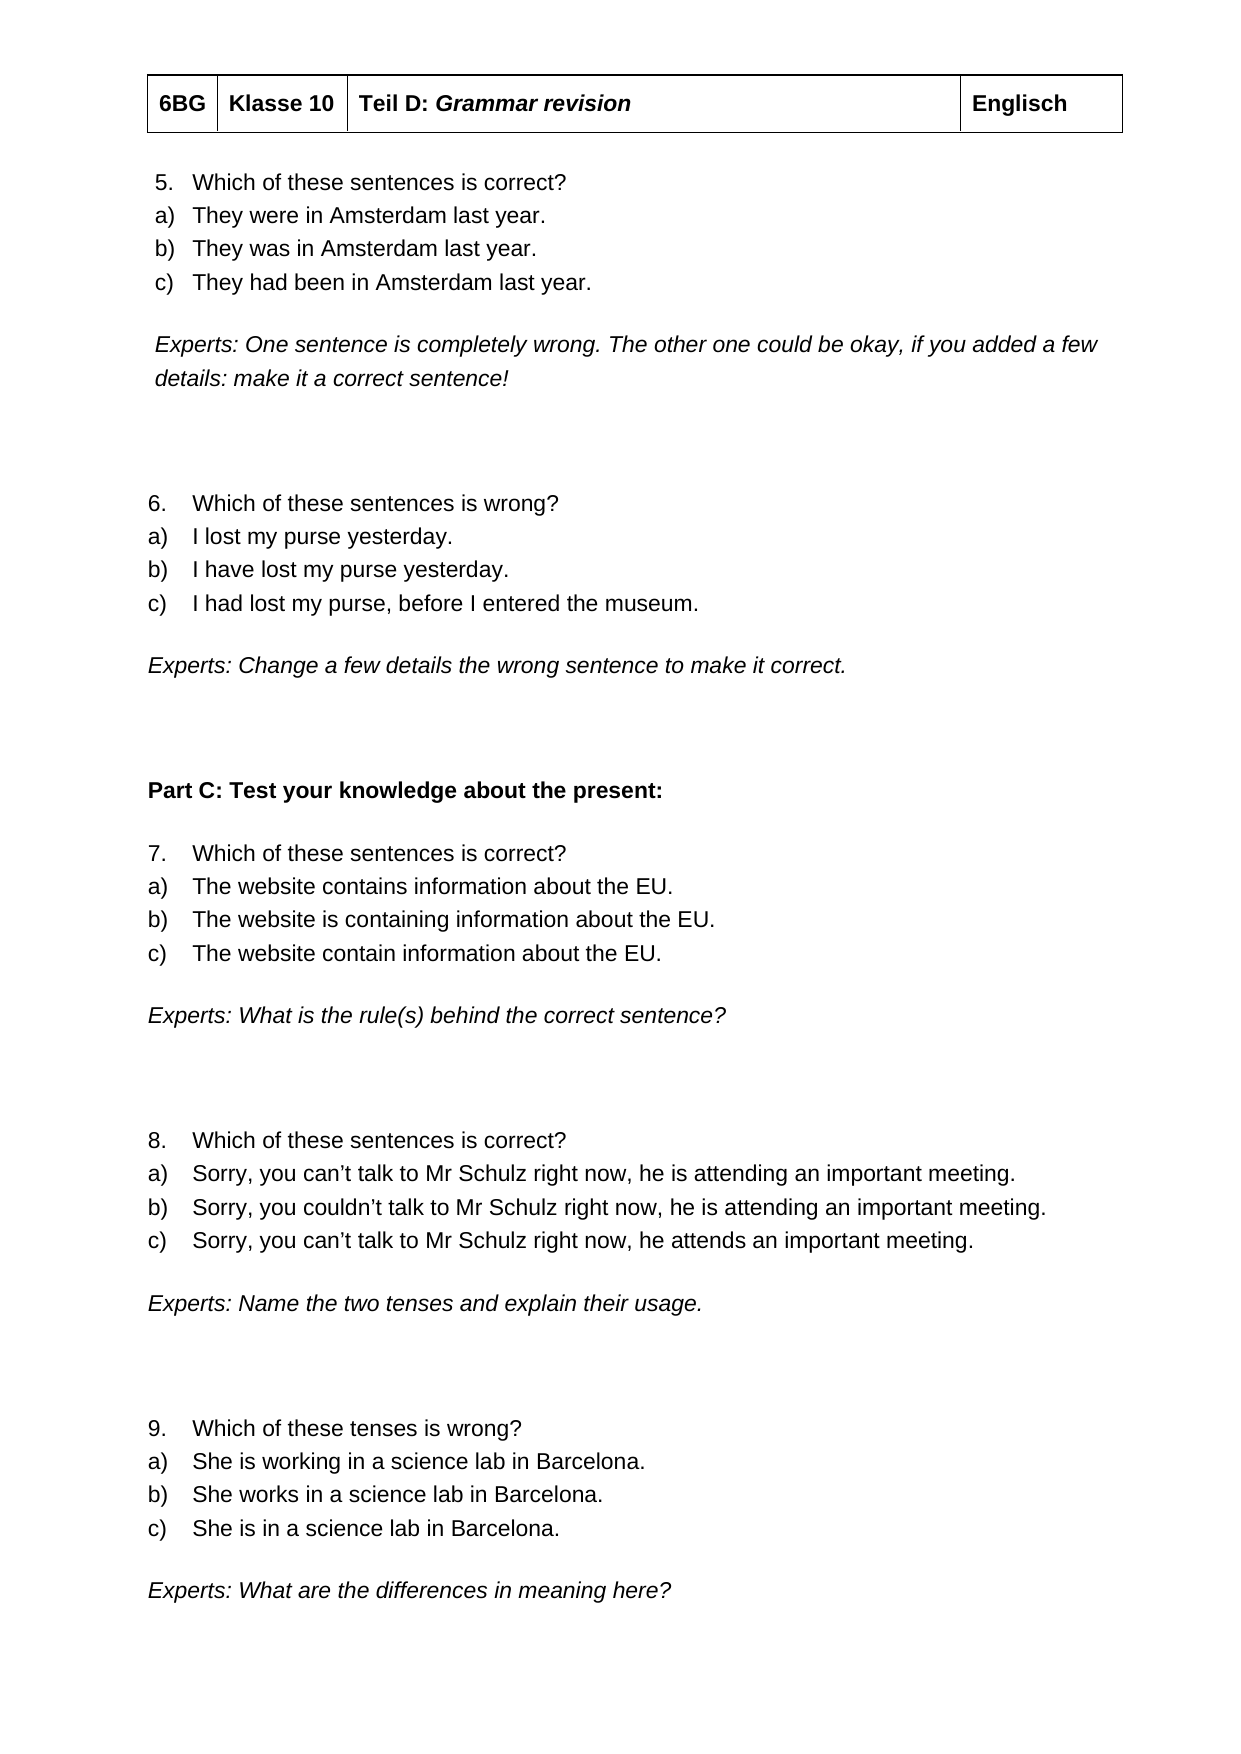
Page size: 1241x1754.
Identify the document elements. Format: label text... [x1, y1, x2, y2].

list Which of these sentences is correct? [148, 1120, 1122, 1153]
text Experts: Change a few details the wrong sentence to make it correct. [148, 645, 1122, 678]
text Experts: What are the differences in meaning here? [148, 1570, 1122, 1603]
list They were in Amsterdam last year. [154, 195, 1122, 228]
list They was in Amsterdam last year. [154, 228, 1122, 262]
list I have lost my purse yesterday. [148, 549, 1122, 582]
list Sorry, you can’t talk to Mr Schulz right now, he is attending an important meeting. [148, 1153, 1122, 1187]
text Experts: What is the rule(s) behind the correct sentence? [148, 995, 1122, 1028]
text Experts: One sentence is completely wrong. The other one could be okay, if you added a few details: make it a correct sentence! [154, 324, 1122, 391]
text Part C: Test your knowledge about the present: [148, 770, 1122, 803]
list Sorry, you couldn’t talk to Mr Schulz right now, he is attending an important meeting. [148, 1187, 1122, 1220]
list I lost my purse yesterday. [148, 516, 1122, 549]
list She is working in a science lab in Barcelona. [148, 1441, 1122, 1474]
list Sorry, you can’t talk to Mr Schulz right now, he attends an important meeting. [148, 1220, 1122, 1253]
list The website is containing information about the EU. [148, 899, 1122, 932]
list Which of these sentences is correct? [154, 162, 1122, 195]
list Which of these sentences is wrong? [148, 482, 1122, 516]
list Which of these sentences is correct? [148, 832, 1122, 866]
list I had lost my purse, before I entered the museum. [148, 582, 1122, 616]
list She works in a science lab in Barcelona. [148, 1474, 1122, 1507]
list The website contains information about the EU. [148, 866, 1122, 899]
list The website contain information about the EU. [148, 932, 1122, 966]
list She is in a science lab in Barcelona. [148, 1507, 1122, 1541]
list Which of these tenses is wrong? [148, 1407, 1122, 1441]
text Experts: Name the two tenses and explain their usage. [148, 1282, 1122, 1316]
list They had been in Amsterdam last year. [154, 262, 1122, 295]
